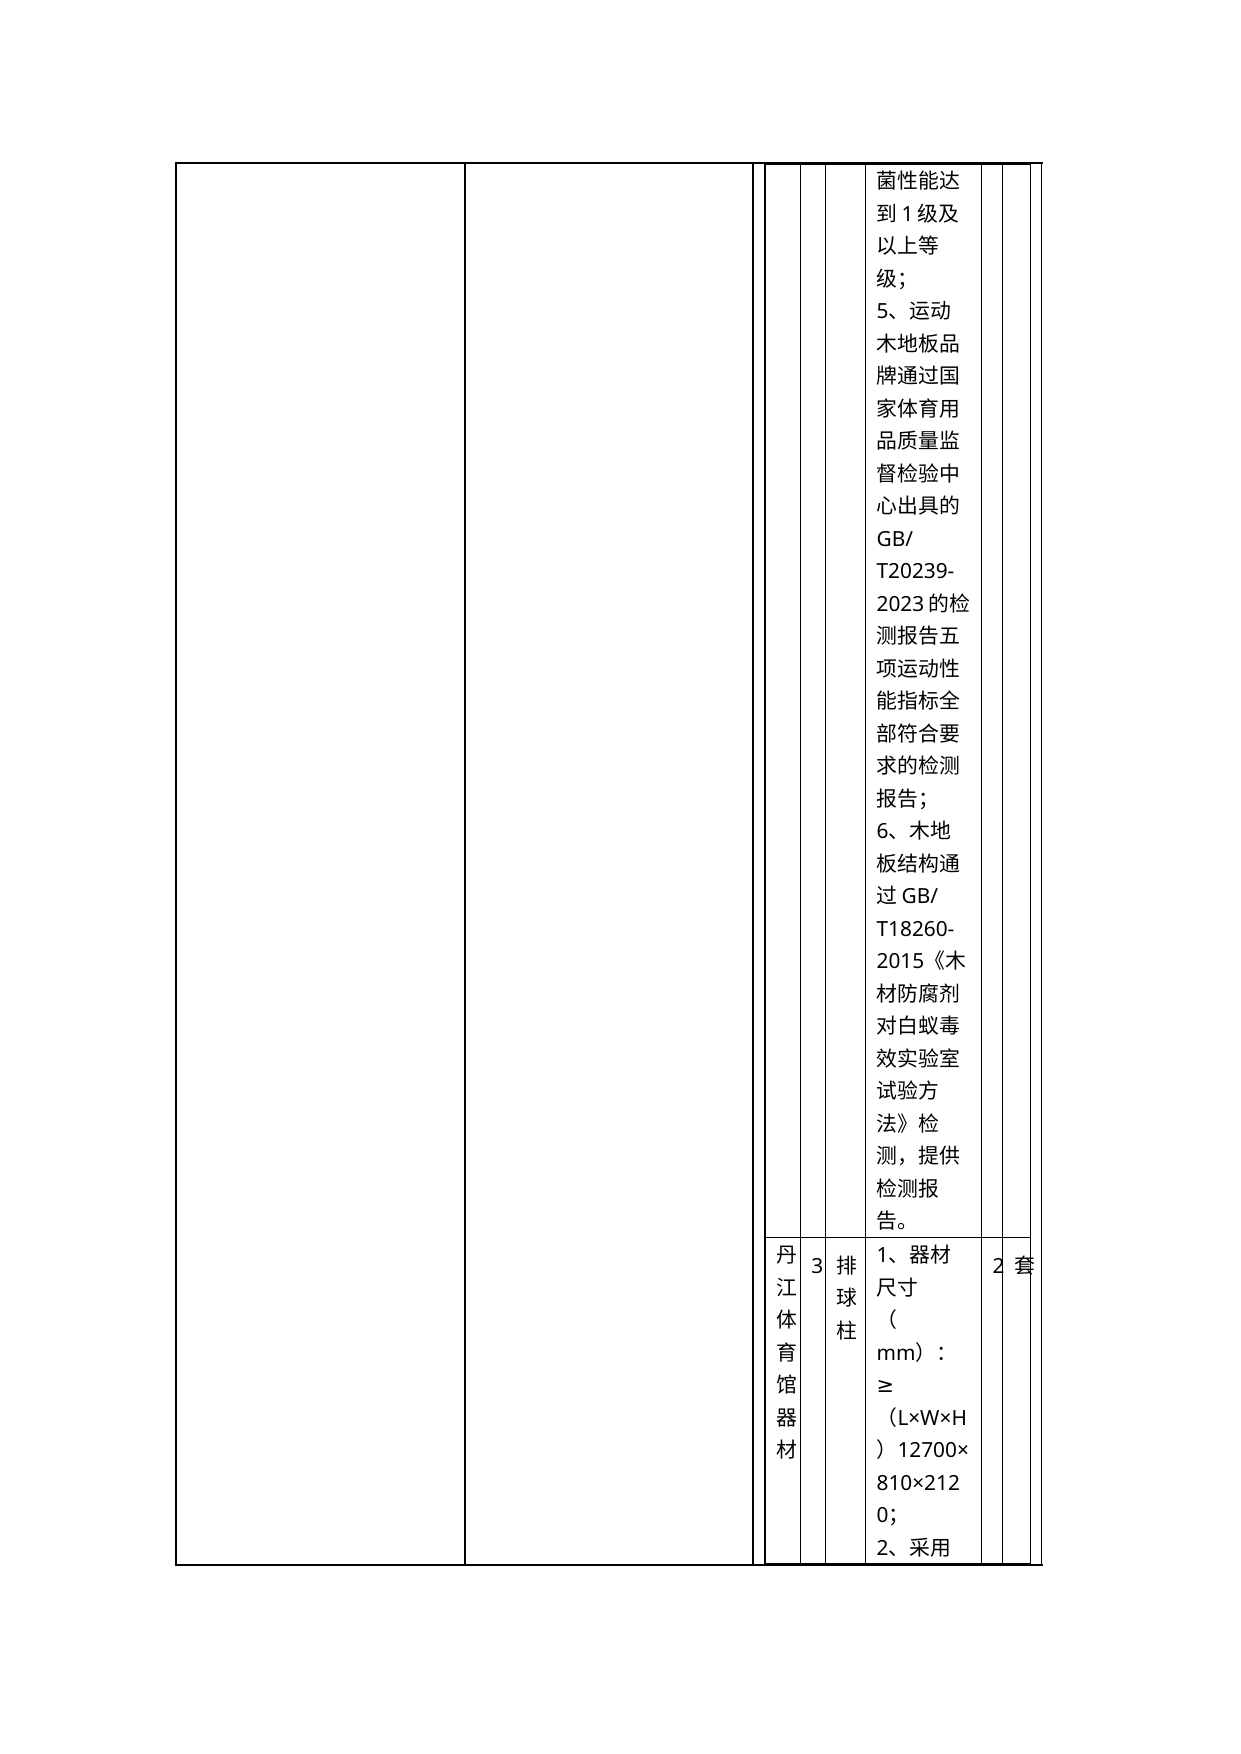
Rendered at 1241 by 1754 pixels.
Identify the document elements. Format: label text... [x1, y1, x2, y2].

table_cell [801, 165, 825, 1237]
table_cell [754, 164, 764, 1564]
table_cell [982, 1238, 1002, 1563]
table_cell 1 [466, 164, 752, 1564]
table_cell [866, 165, 981, 1237]
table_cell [982, 165, 1002, 1237]
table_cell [801, 1238, 825, 1563]
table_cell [766, 1238, 800, 1563]
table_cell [1003, 165, 1030, 1237]
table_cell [826, 165, 865, 1237]
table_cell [866, 1238, 981, 1563]
table_cell [177, 164, 464, 1564]
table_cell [766, 165, 800, 1237]
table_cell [1031, 164, 1041, 1564]
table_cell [826, 1238, 865, 1563]
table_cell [1003, 1238, 1030, 1563]
